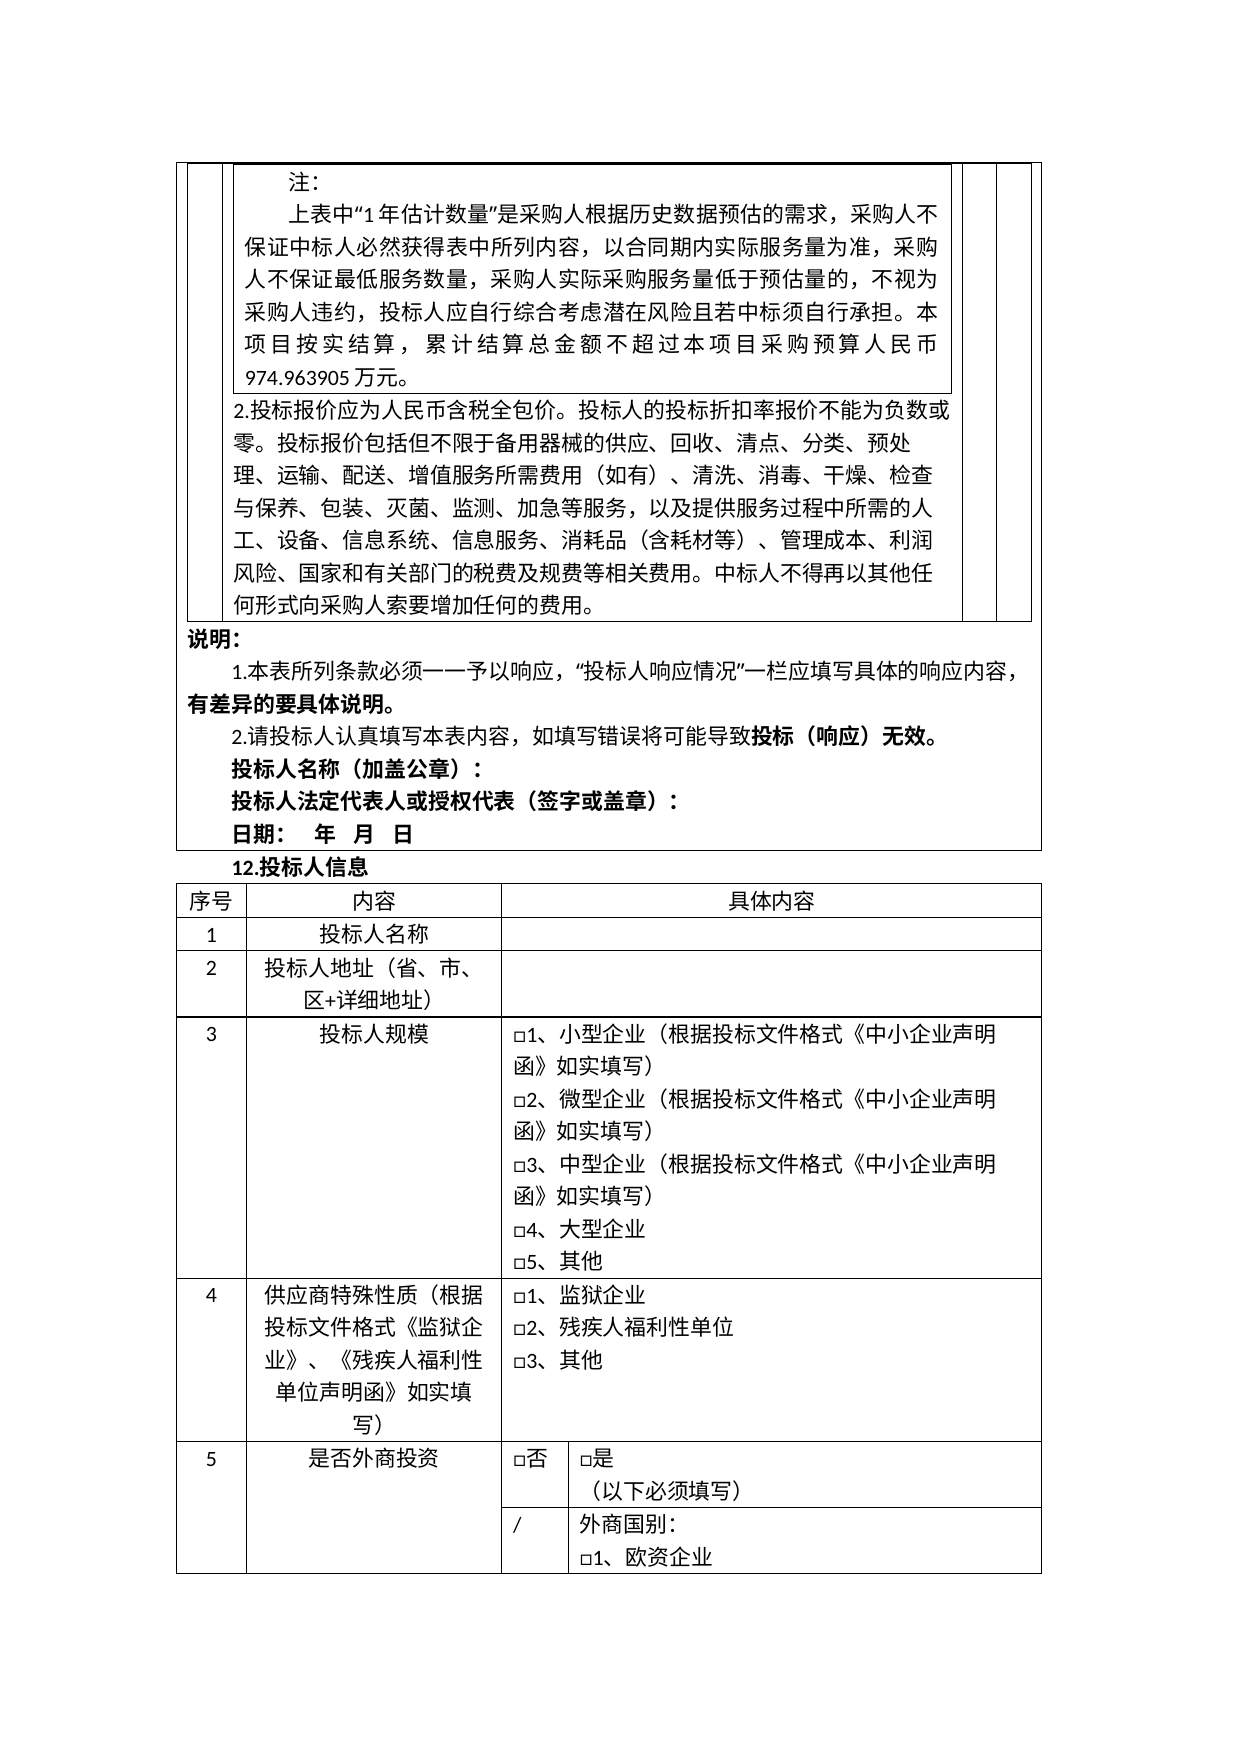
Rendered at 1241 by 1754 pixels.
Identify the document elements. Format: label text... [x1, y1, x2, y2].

table_cell 5 [177, 1442, 246, 1573]
table_cell 4 [177, 1279, 246, 1441]
table_header 序号 [177, 884, 246, 917]
table_cell □是 （以下必须填写） [569, 1442, 1041, 1507]
table_header 内容 [247, 884, 501, 917]
table_cell □1、监狱企业 □2、残疾人福利性单位 □3、其他 [502, 1279, 1041, 1441]
table_cell 供应商特殊性质（根据投标文件格式《监狱企业》、《残疾人福利性单位声明函》如实填写） [247, 1279, 501, 1441]
table_cell 投标人规模 [247, 1018, 501, 1277]
table_cell [502, 951, 1041, 1016]
table_cell 投标人地址（省、市、区+详细地址） [247, 951, 501, 1016]
table_cell 投标人名称 [247, 918, 501, 950]
table_cell / [502, 1508, 568, 1573]
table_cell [569, 1508, 1041, 1573]
table_cell 2 [177, 951, 246, 1016]
table_cell 1 [177, 918, 246, 950]
table_cell □否 [502, 1442, 568, 1507]
table_cell □1、小型企业（根据投标文件格式《中小企业声明函》如实填写） □2、微型企业（根据投标文件格式《中小企业声明函》如实填写） □3、中型企业（根据投标文件格式《中小企业声明函》如实填写） □4、大型企业 □5、其他 [502, 1018, 1041, 1277]
table_cell [502, 918, 1041, 950]
table_cell 3 [177, 1018, 246, 1277]
text 12.投标人信息 [187, 851, 1053, 883]
table_header 具体内容 [502, 884, 1041, 917]
table_cell 是否外商投资 [247, 1442, 501, 1573]
